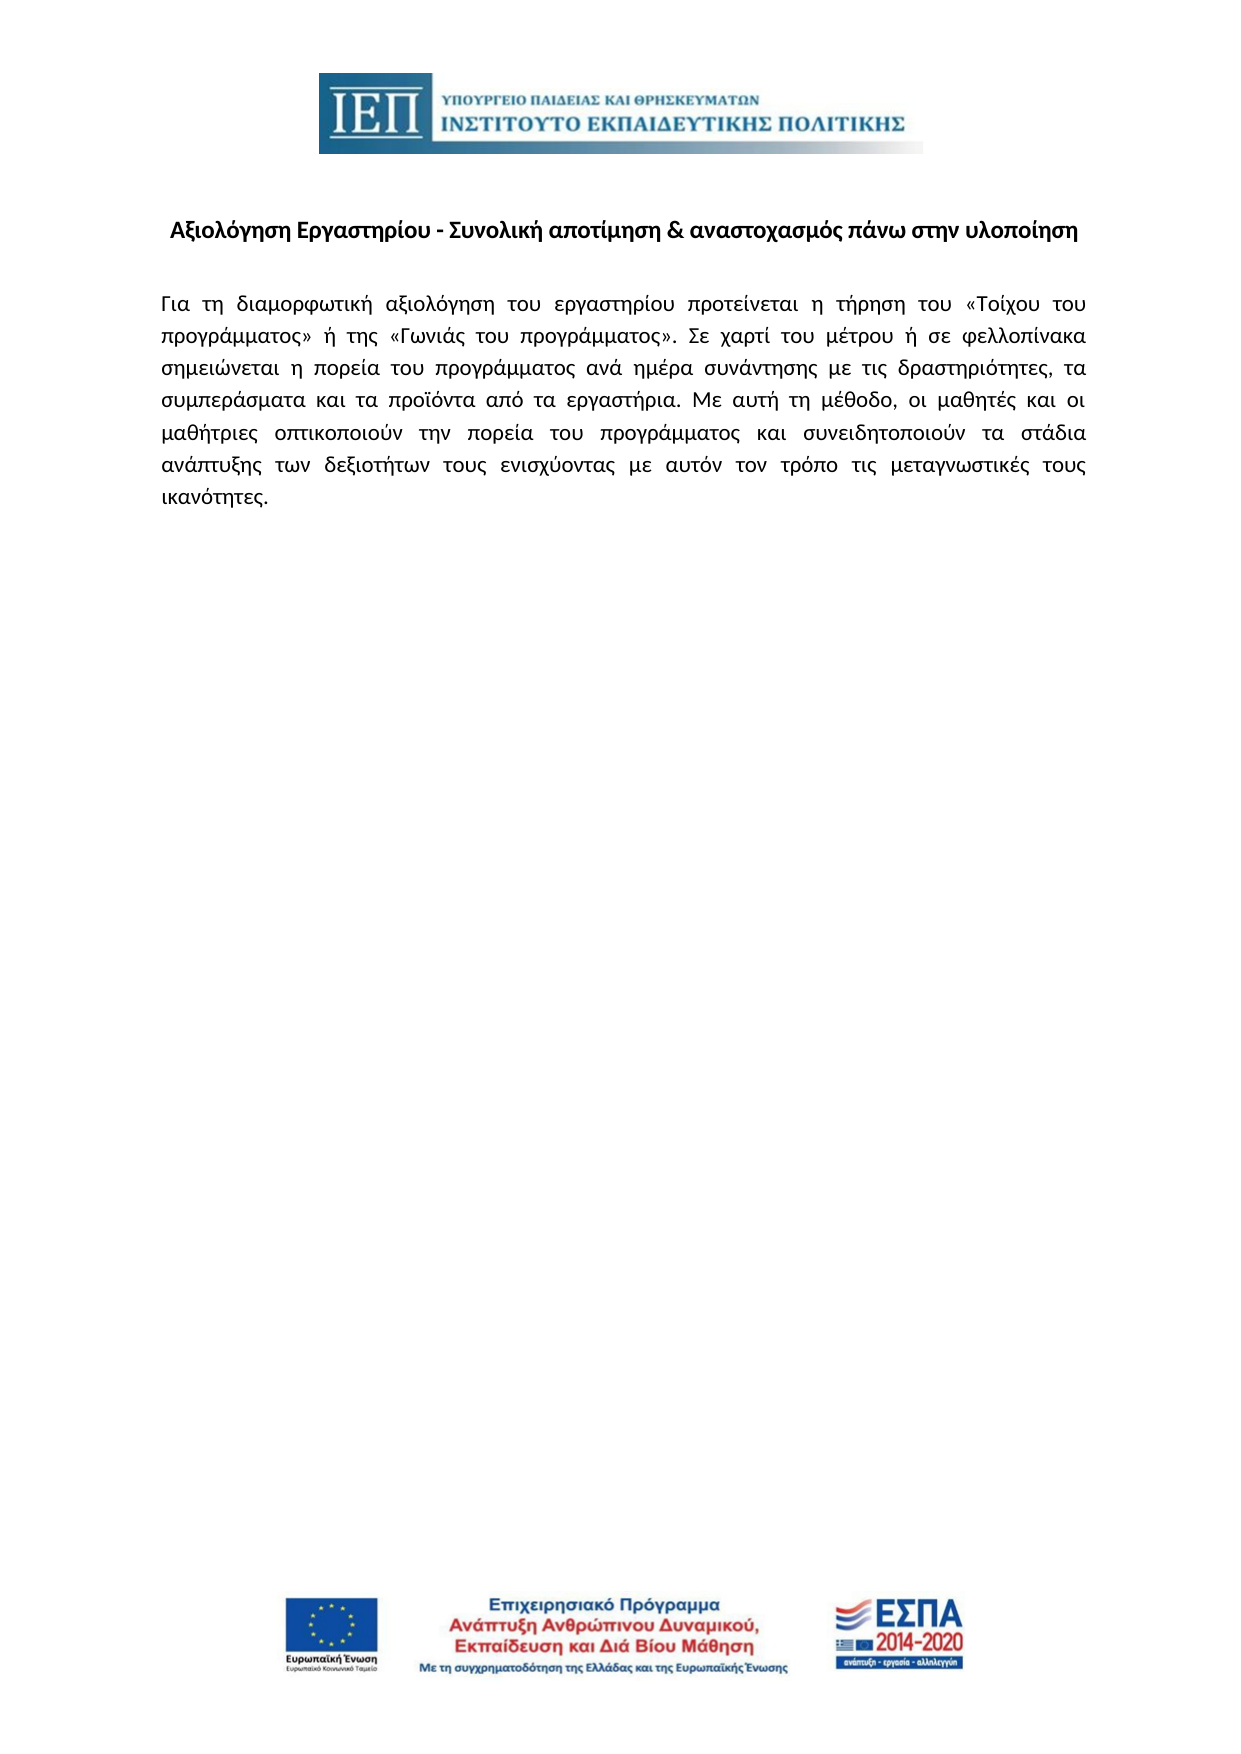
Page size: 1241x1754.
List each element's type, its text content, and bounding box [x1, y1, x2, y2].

text Για τη διαμορφωτική αξιολόγηση του εργαστηρίου προτείνεται η τήρηση του «Τοίχου του προγράμματος» ή της «Γωνιάς του προγράμματος». Σε χαρτί του μέτρου ή σε φελλοπίνακα σημειώνεται η πορεία του προγράμματος ανά ημέρα συνάντησης με τις δραστηριότητες, τα συμπεράσματα και τα προϊόντα από τα εργαστήρια. Με αυτή τη μέθοδο, οι μαθητές και οι μαθήτριες οπτικοποιούν την πορεία του προγράμματος και συνειδητοποιούν τα στάδια ανάπτυξης των δεξιοτήτων τους ενισχύοντας με αυτόν τον τρόπο τις μεταγνωστικές τους ικανότητες. [161, 289, 1087, 510]
picture [319, 73, 924, 154]
picture [276, 1591, 966, 1681]
text Αξιολόγηση Εργαστηρίου - Συνολική αποτίμηση & αναστοχασμός πάνω στην υλοποίηση [161, 214, 1087, 245]
